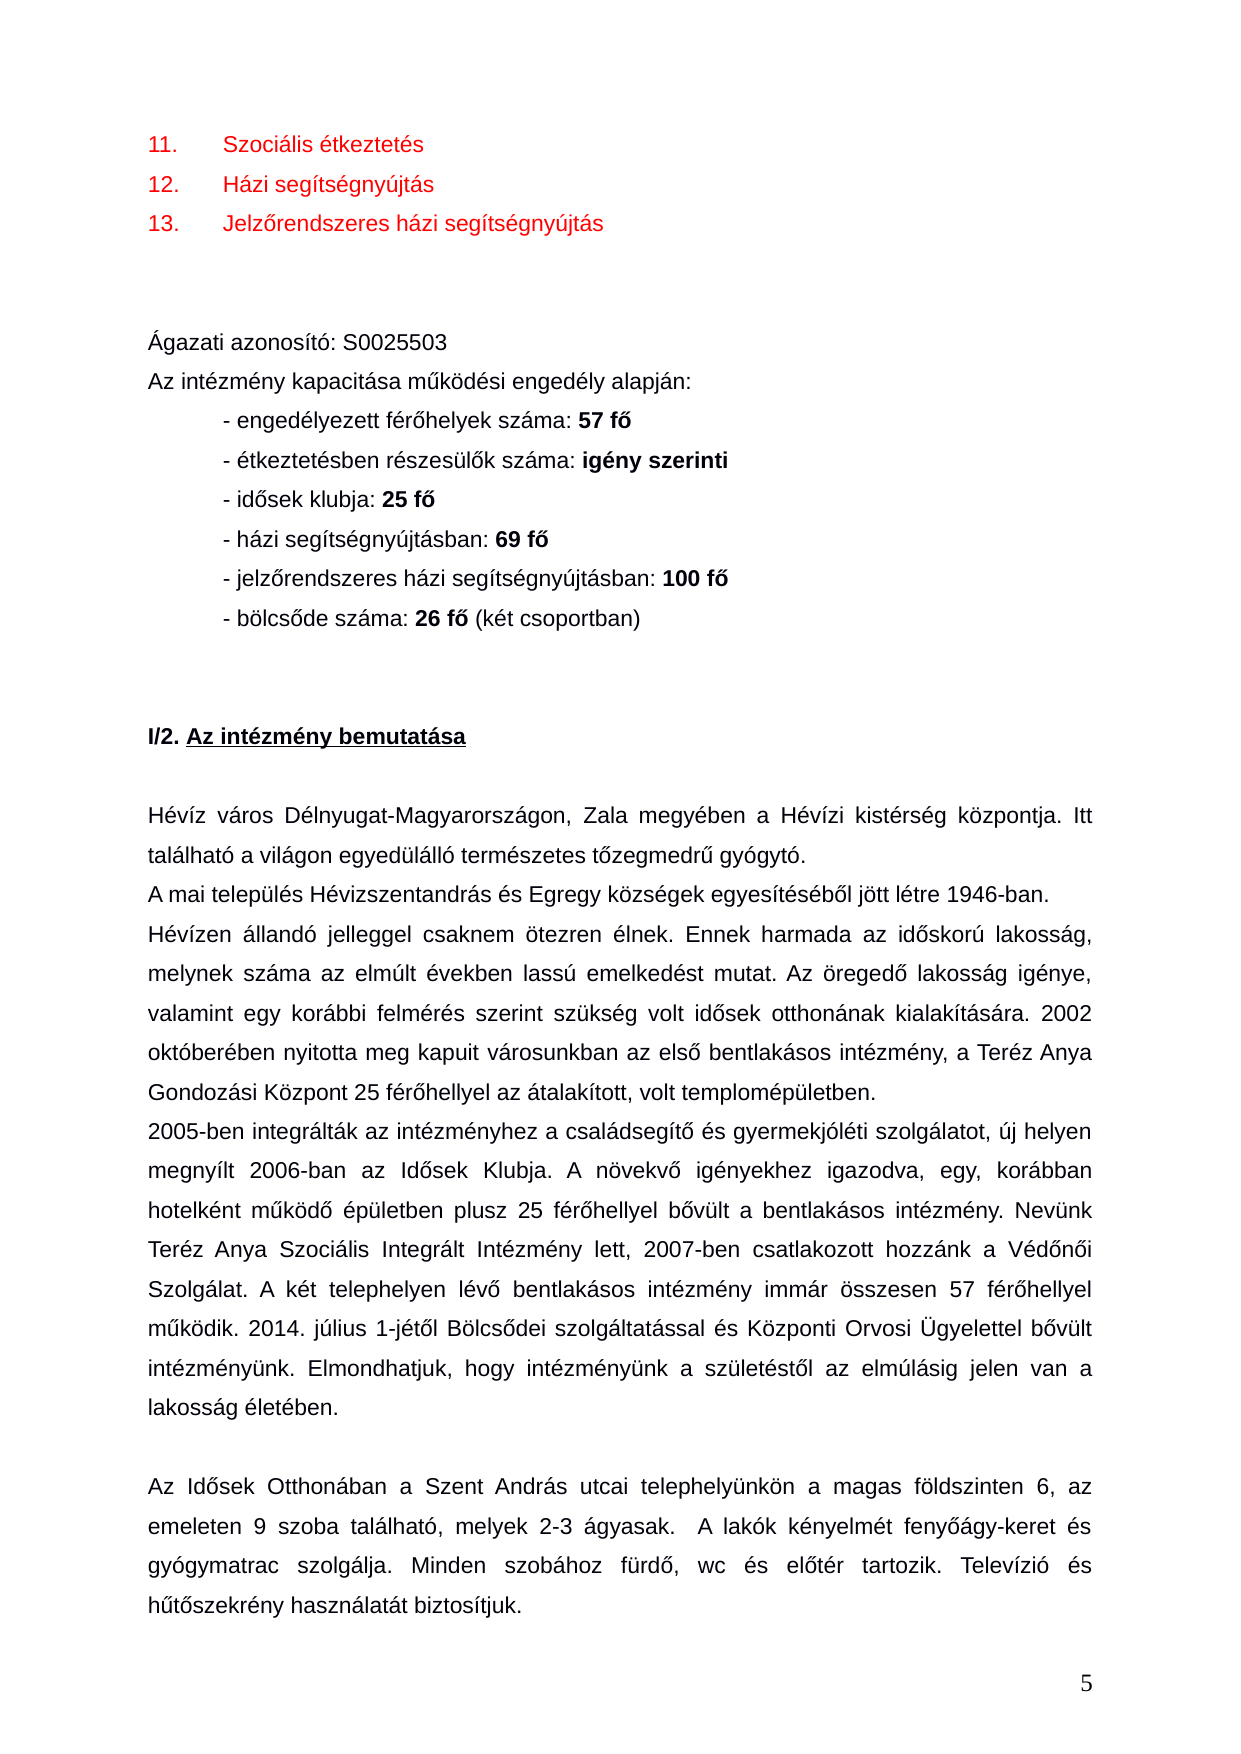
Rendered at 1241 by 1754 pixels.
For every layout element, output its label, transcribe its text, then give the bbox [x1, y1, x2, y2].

list Szociális étkeztetés [148, 131, 1093, 157]
text - engedélyezett férőhelyek száma: 57 fő [185, 407, 1093, 434]
text Az intézmény kapacitása működési engedély alapján: [148, 368, 1093, 394]
text I/2. Az intézmény bemutatása [148, 723, 1093, 749]
text A mai település Hévizszentandrás és Egregy községek egyesítéséből jött létre 1946-ban. [148, 881, 1093, 907]
text Hévízen állandó jelleggel csaknem ötezren élnek. Ennek harmada az időskorú lakosság, melynek száma az elmúlt években lassú emelkedést mutat. Az öregedő lakosság igénye, valamint egy korábbi felmérés szerint szükség volt idősek otthonának kialakítására. 2002 októberében nyitotta meg kapuit városunkban az első bentlakásos intézmény, a Teréz Anya Gondozási Központ 25 férőhellyel az átalakított, volt templomépületben. [148, 921, 1093, 1105]
text 2005-ben integrálták az intézményhez a családsegítő és gyermekjóléti szolgálatot, új helyen megnyílt 2006-ban az Idősek Klubja. A növekvő igényekhez igazodva, egy, korábban hotelként működő épületben plusz 25 férőhellyel bővült a bentlakásos intézmény. Nevünk Teréz Anya Szociális Integrált Intézmény lett, 2007-ben csatlakozott hozzánk a Védőnői Szolgálat. A két telephelyen lévő bentlakásos intézmény immár összesen 57 férőhellyel működik. 2014. július 1-jétől Bölcsődei szolgáltatással és Központi Orvosi Ügyelettel bővült intézményünk. Elmondhatjuk, hogy intézményünk a születéstől az elmúlásig jelen van a lakosság életében. [148, 1118, 1093, 1421]
list Jelzőrendszeres házi segítségnyújtás [148, 210, 1093, 236]
text Az Idősek Otthonában a Szent András utcai telephelyünkön a magas földszinten 6, az emeleten 9 szoba található, melyek 2-3 ágyasak. A lakók kényelmét fenyőágy-keret és gyógymatrac szolgálja. Minden szobához fürdő, wc és előtér tartozik. Televízió és hűtőszekrény használatát biztosítjuk. [148, 1473, 1093, 1618]
text Ágazati azonosító: S0025503 [148, 328, 1093, 355]
text - jelzőrendszeres házi segítségnyújtásban: 100 fő [185, 565, 1093, 592]
text - étkeztetésben részesülők száma: igény szerinti [185, 447, 1093, 473]
text Hévíz város Délnyugat-Magyarországon, Zala megyében a Hévízi kistérség központja. Itt található a világon egyedülálló természetes tőzegmedrű gyógytó. [148, 802, 1093, 868]
text - idősek klubja: 25 fő [185, 486, 1093, 513]
list Házi segítségnyújtás [148, 171, 1093, 197]
text - házi segítségnyújtásban: 69 fő [185, 526, 1093, 552]
text - bölcsőde száma: 26 fő (két csoportban) [185, 605, 1093, 631]
